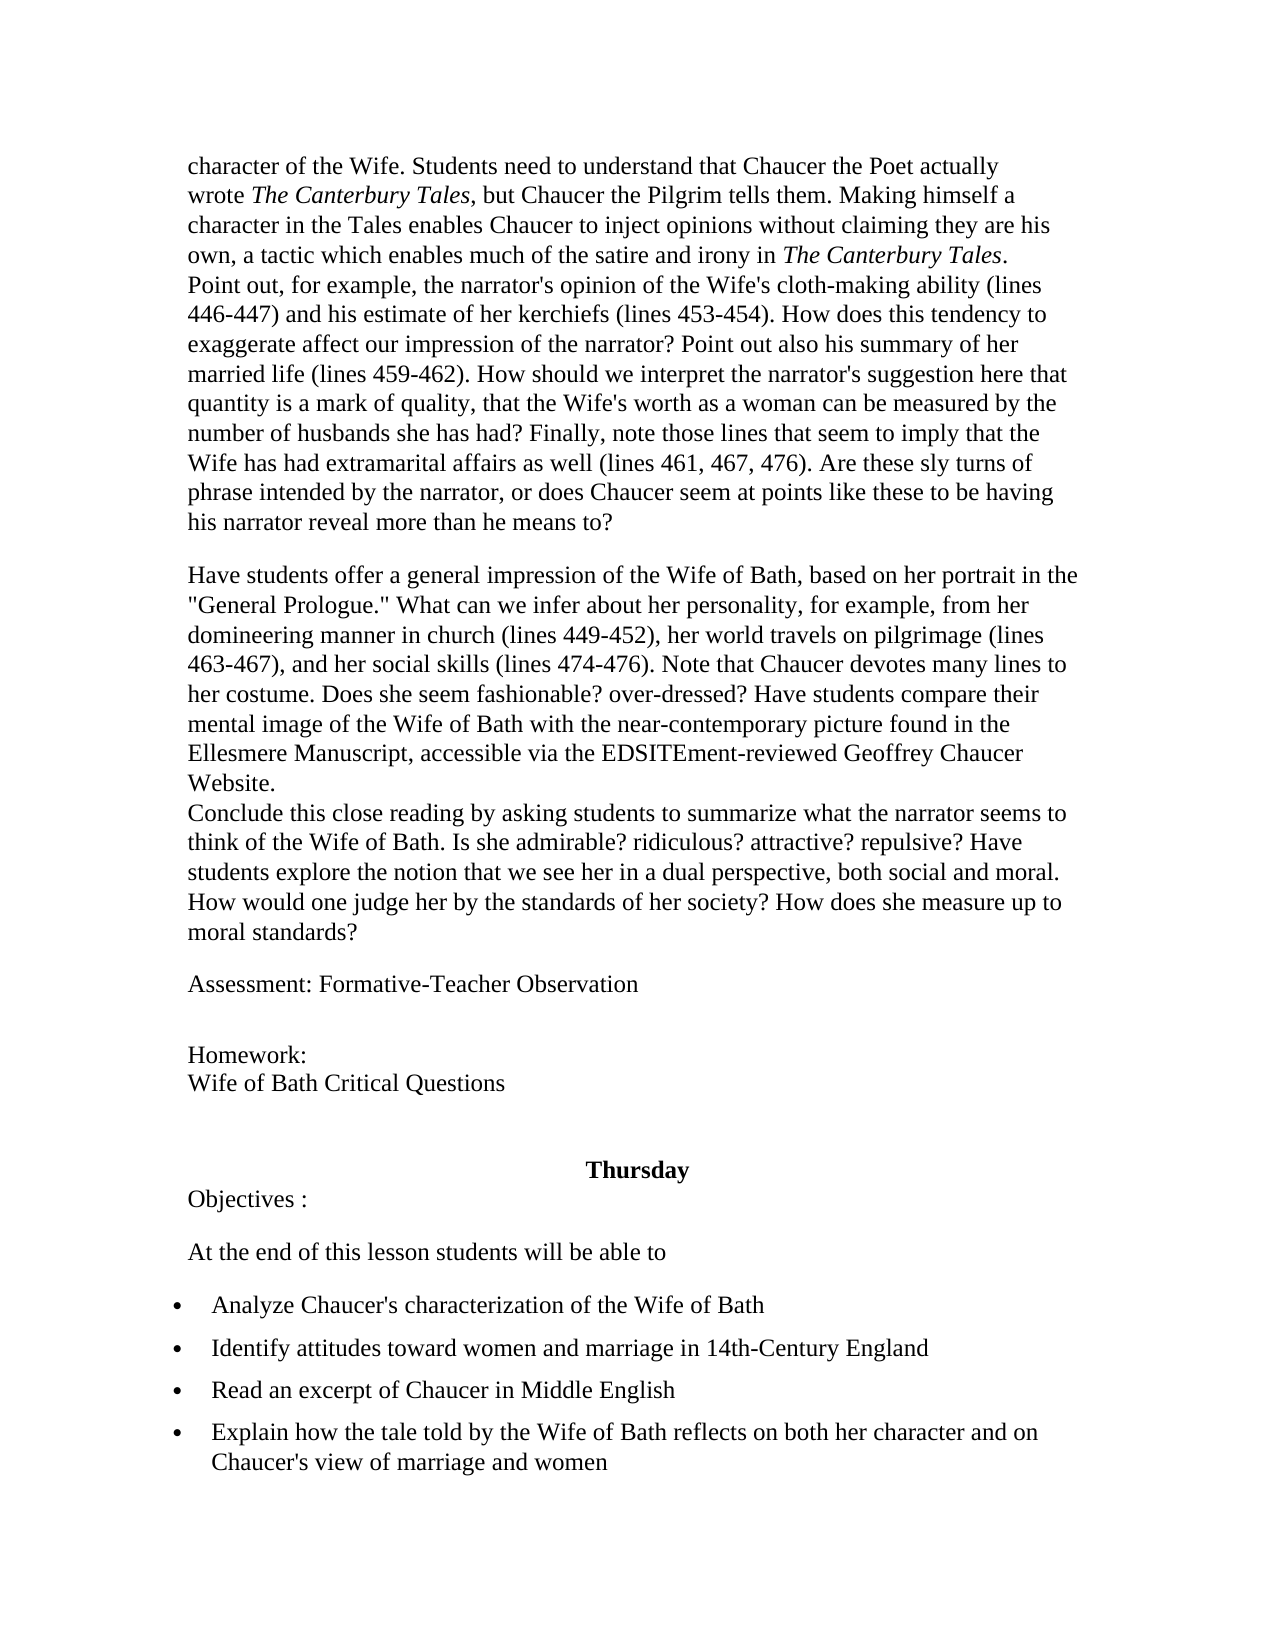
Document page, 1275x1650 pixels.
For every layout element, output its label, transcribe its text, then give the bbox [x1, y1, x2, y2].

list Analyze Chaucer's characterization of the Wife of Bath [173, 1290, 1087, 1319]
text Thursday [187, 1155, 1087, 1183]
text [187, 150, 1087, 269]
list Read an excerpt of Chaucer in Middle English [173, 1374, 1087, 1404]
text Conclude this close reading by asking students to summarize what the narrator seems to think of the Wife of Bath. Is she admirable? ridiculous? attractive? repulsive? Have students explore the notion that we see her in a dual perspective, both social and moral. How would one judge her by the standards of her society? How does she measure up to moral standards? [187, 797, 1087, 945]
text Objectives : [187, 1183, 1087, 1213]
text Assessment: Formative-Teacher Observation [187, 969, 1087, 997]
list Explain how the tale told by the Wife of Bath reflects on both her character and on Chaucer's view of marriage and women [173, 1416, 1087, 1476]
text Have students offer a general impression of the Wife of Bath, based on her portrait in the "General Prologue." What can we infer about her personality, for example, from her domineering manner in church (lines 449-452), her world travels on pilgrimage (lines 463-467), and her social skills (lines 474-476). Note that Chaucer devotes many lines to her costume. Does she seem fashionable? over-dressed? Have students compare their mental image of the Wife of Bath with the near-contemporary picture found in the Ellesmere Manuscript, accessible via the EDSITEment-reviewed Geoffrey Chaucer Website. [187, 559, 1087, 797]
text Wife of Bath Critical Questions [187, 1068, 1087, 1097]
text Homework: [187, 1040, 1087, 1068]
text Point out, for example, the narrator's opinion of the Wife's cloth-making ability (lines 446-447) and his estimate of her kerchiefs (lines 453-454). How does this tendency to exaggerate affect our impression of the narrator? Point out also his summary of her married life (lines 459-462). How should we interpret the narrator's suggestion here that quantity is a mark of quality, that the Wife's worth as a woman can be measured by the number of husbands she has had? Finally, note those lines that seem to imply that the Wife has had extramarital affairs as well (lines 461, 467, 476). Are these sly turns of phrase intended by the narrator, or does Chaucer seem at points like these to be having his narrator reveal more than he means to? [187, 269, 1087, 536]
list Identify attitudes toward women and marriage in 14th-Century England [173, 1332, 1087, 1362]
text At the end of this lesson students will be able to [187, 1237, 1087, 1266]
